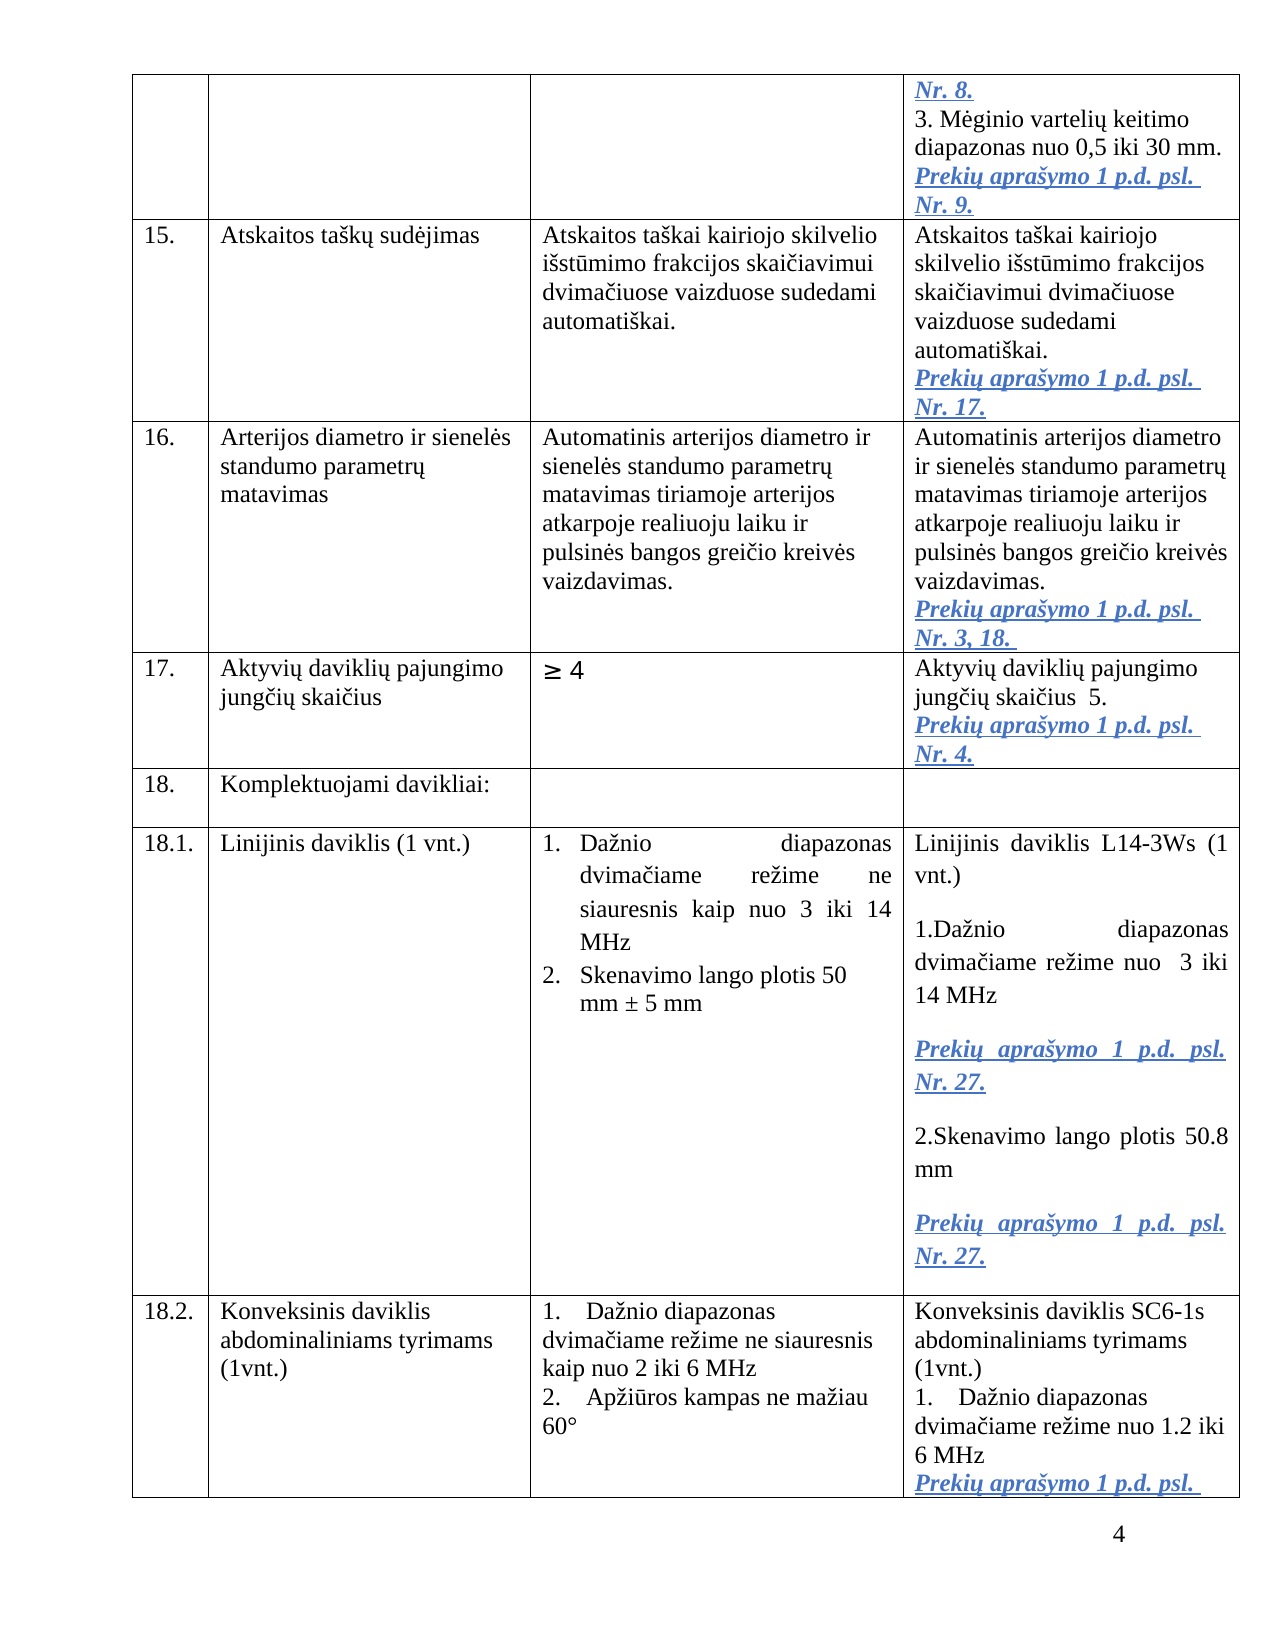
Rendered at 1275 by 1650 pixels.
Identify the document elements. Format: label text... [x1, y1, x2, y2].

table_cell Arterijos diametro ir sienelės standumo parametrų matavimas [209, 422, 530, 652]
table_cell [133, 653, 208, 768]
table_cell Automatinis arterijos diametro ir sienelės standumo parametrų matavimas tiriamoje arterijos atkarpoje realiuoju laiku ir pulsinės bangos greičio kreivės vaizdavimas. Prekių aprašymo 1 p.d. psl. Nr. 3, 18. [904, 422, 1239, 652]
table_cell [133, 769, 208, 827]
table_cell Komplektuojami davikliai: [209, 769, 530, 827]
table_cell [531, 769, 903, 827]
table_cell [904, 1296, 1239, 1497]
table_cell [531, 75, 903, 219]
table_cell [209, 1296, 530, 1497]
table_cell Linijinis daviklis L14-3Ws (1 vnt.) 1.Dažnio diapazonas dvimačiame režime nuo 3 iki 14 MHz Prekių aprašymo 1 p.d. psl. Nr. 27. 2.Skenavimo lango plotis 50.8 mm Prekių aprašymo 1 p.d. psl. Nr. 27. [904, 828, 1239, 1295]
table_cell [904, 769, 1239, 827]
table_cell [531, 1296, 903, 1497]
table_cell Aktyvių daviklių pajungimo jungčių skaičius 5. Prekių aprašymo 1 p.d. psl. Nr. 4. [904, 653, 1239, 768]
table_cell 18.2. [133, 1296, 208, 1497]
table_cell [133, 220, 208, 421]
table_cell 18.1. [133, 828, 208, 1295]
table_cell [133, 422, 208, 652]
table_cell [904, 75, 1239, 219]
table_cell Dažnio diapazonas dvimačiame režime ne siauresnis kaip nuo 3 iki 14 MHz Skenavimo lango plotis 50 mm ± 5 mm [531, 828, 903, 1295]
table_cell Aktyvių daviklių pajungimo jungčių skaičius [209, 653, 530, 768]
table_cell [209, 75, 530, 219]
table_cell Automatinis arterijos diametro ir sienelės standumo parametrų matavimas tiriamoje arterijos atkarpoje realiuoju laiku ir pulsinės bangos greičio kreivės vaizdavimas. [531, 422, 903, 652]
table_cell Atskaitos taškų sudėjimas [209, 220, 530, 421]
table_cell Linijinis daviklis (1 vnt.) [209, 828, 530, 1295]
table_cell Atskaitos taškai kairiojo skilvelio išstūmimo frakcijos skaičiavimui dvimačiuose vaizduose sudedami automatiškai. [531, 220, 903, 421]
table_cell [133, 75, 208, 219]
table_cell Atskaitos taškai kairiojo skilvelio išstūmimo frakcijos skaičiavimui dvimačiuose vaizduose sudedami automatiškai. Prekių aprašymo 1 p.d. psl. Nr. 17. [904, 220, 1239, 421]
table_cell [531, 653, 903, 768]
